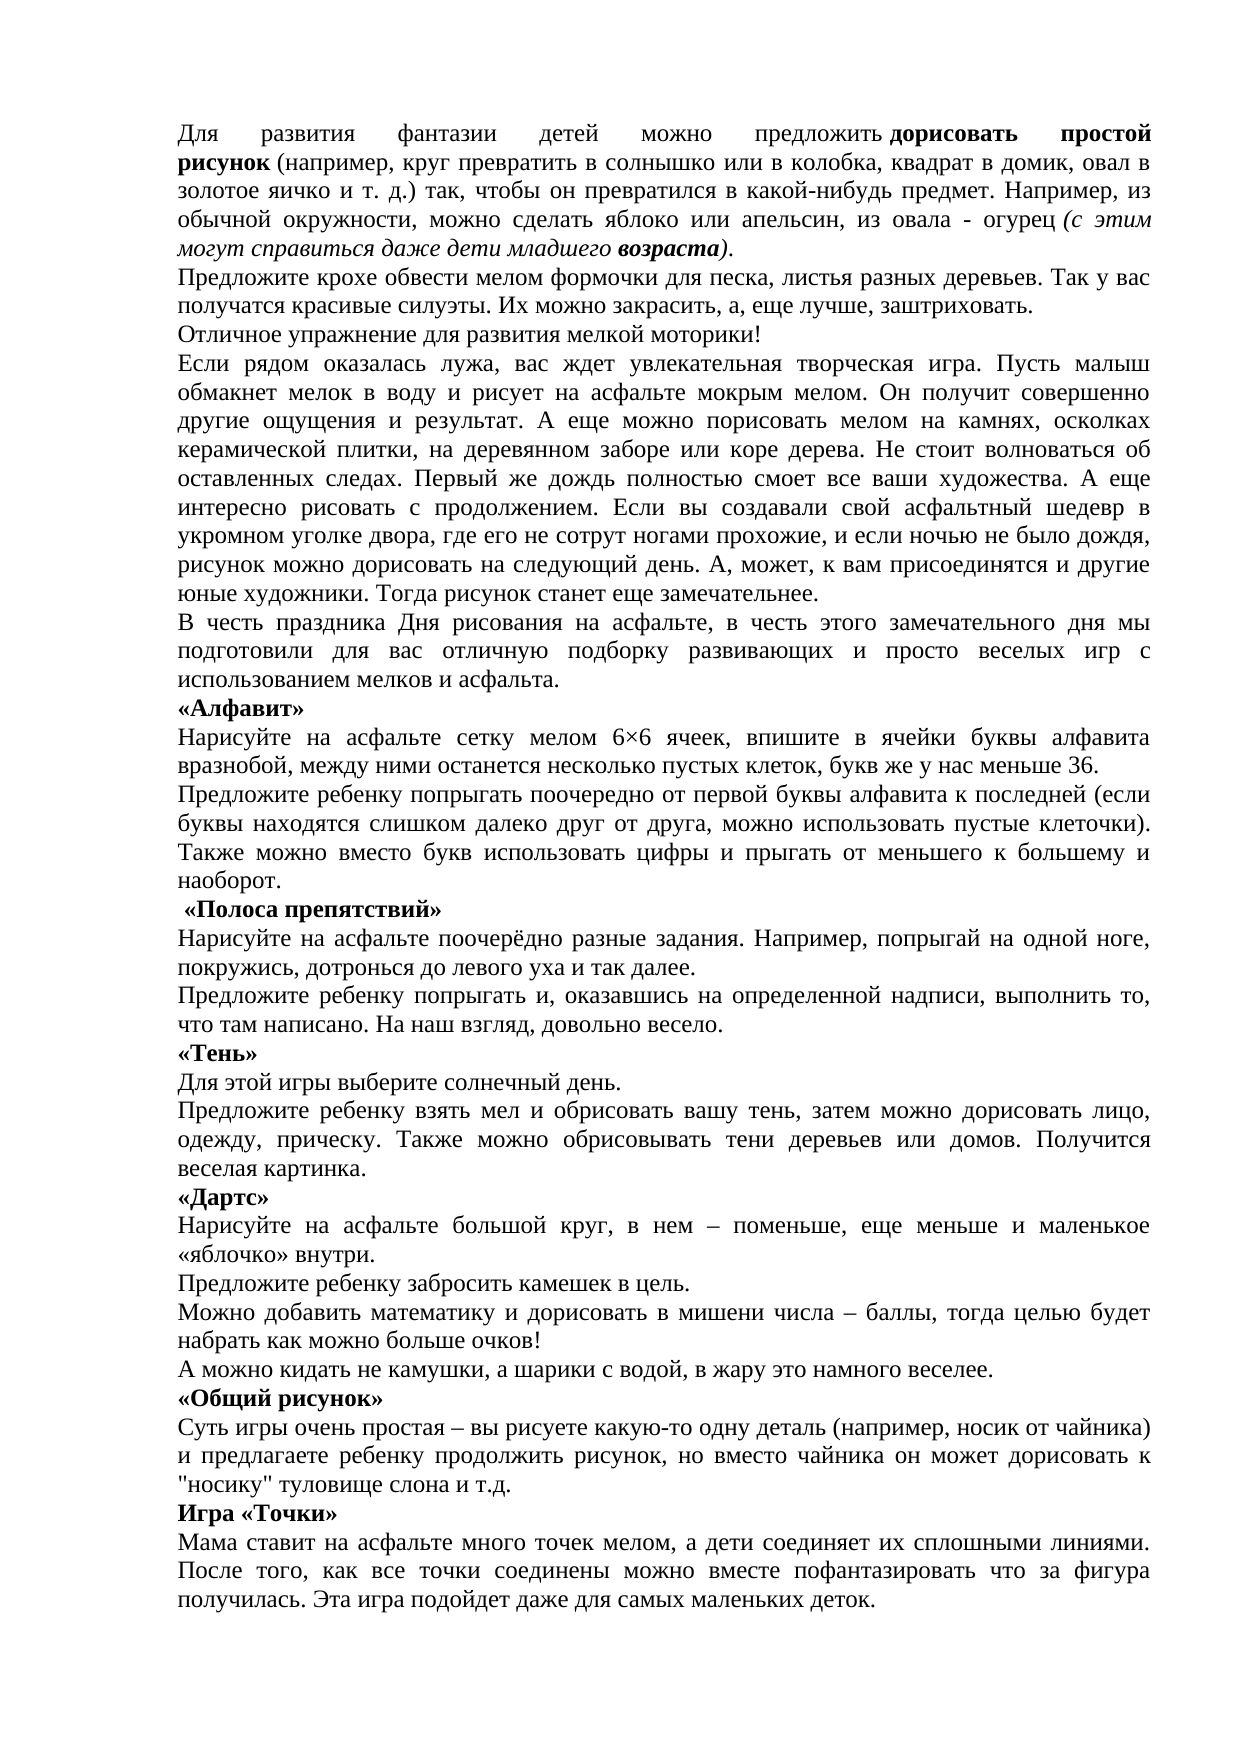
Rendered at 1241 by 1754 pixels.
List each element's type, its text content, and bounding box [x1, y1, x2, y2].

text А можно кидать не камушки, а шарики с водой, в жару это намного веселее. [177, 1354, 1152, 1383]
text «Полоса препятствий» [177, 894, 1152, 923]
text Игра «Точки» [177, 1498, 1152, 1527]
text Можно добавить математику и дорисовать в мишени числа – баллы, тогда целью будет набрать как можно больше очков! [177, 1297, 1152, 1354]
text Мама ставит на асфальте много точек мелом, а дети соединяет их сплошными линиями. После того, как все точки соединены можно вместе пофантазировать что за фигура получилась. Эта игра подойдет даже для самых маленьких деток. [177, 1527, 1152, 1613]
text Отличное упражнение для развития мелкой моторики! [177, 319, 1152, 348]
text «Дартс» [177, 1182, 1152, 1211]
text Предложите крохе обвести мелом формочки для песка, листья разных деревьев. Так у вас получатся красивые силуэты. Их можно закрасить, а, еще лучше, заштриховать. [177, 262, 1152, 319]
text «Алфавит» [177, 693, 1152, 722]
text Нарисуйте на асфальте сетку мелом 6×6 ячеек, впишите в ячейки буквы алфавита вразнобой, между ними останется несколько пустых клеток, букв же у нас меньше 36. [177, 722, 1152, 779]
text «Тень» [177, 1038, 1152, 1067]
text Предложите ребенку попрыгать и, оказавшись на определенной надписи, выполнить то, что там написано. На наш взгляд, довольно весело. [177, 981, 1152, 1038]
text Если рядом оказалась лужа, вас ждет увлекательная творческая игра. Пусть малыш обмакнет мелок в воду и рисует на асфальте мокрым мелом. Он получит совершенно другие ощущения и результат. А еще можно порисовать мелом на камнях, осколках керамической плитки, на деревянном заборе или коре дерева. Не стоит волноваться об оставленных следах. Первый же дождь полностью смоет все ваши художества. А еще интересно рисовать с продолжением. Если вы создавали свой асфальтный шедевр в укромном уголке двора, где его не сотрут ногами прохожие, и если ночью не было дождя, рисунок можно дорисовать на следующий день. А, может, к вам присоединятся и другие юные художники. Тогда рисунок станет еще замечательнее. [177, 348, 1152, 607]
text Для развития фантазии детей можно предложить дорисовать простой рисунок (например, круг превратить в солнышко или в колобка, квадрат в домик, овал в золотое яичко и т. д.) так, чтобы он превратился в какой-нибудь предмет. Например, из обычной окружности, можно сделать яблоко или апельсин, из овала - огурец (с этим могут справиться даже дети младшего возраста). [177, 118, 1152, 262]
text Предложите ребенку взять мел и обрисовать вашу тень, затем можно дорисовать лицо, одежду, прическу. Также можно обрисовывать тени деревьев или домов. Получится веселая картинка. [177, 1096, 1152, 1182]
text Нарисуйте на асфальте большой круг, в нем – поменьше, еще меньше и маленькое «яблочко» внутри. [177, 1211, 1152, 1268]
text «Общий рисунок» [177, 1383, 1152, 1412]
text Для этой игры выберите солнечный день. [177, 1067, 1152, 1096]
text В честь праздника Дня рисования на асфальте, в честь этого замечательного дня мы подготовили для вас отличную подборку развивающих и просто веселых игр с использованием мелков и асфальта. [177, 607, 1152, 693]
text Нарисуйте на асфальте поочерёдно разные задания. Например, попрыгай на одной ноге, покружись, дотронься до левого уха и так далее. [177, 923, 1152, 981]
text Предложите ребенку забросить камешек в цель. [177, 1268, 1152, 1297]
text Суть игры очень простая – вы рисуете какую-то одну деталь (например, носик от чайника) и предлагаете ребенку продолжить рисунок, но вместо чайника он может дорисовать к "носику" туловище слона и т.д. [177, 1412, 1152, 1498]
text Предложите ребенку попрыгать поочередно от первой буквы алфавита к последней (если буквы находятся слишком далеко друг от друга, можно использовать пустые клеточки). Также можно вместо букв использовать цифры и прыгать от меньшего к большему и наоборот. [177, 779, 1152, 894]
